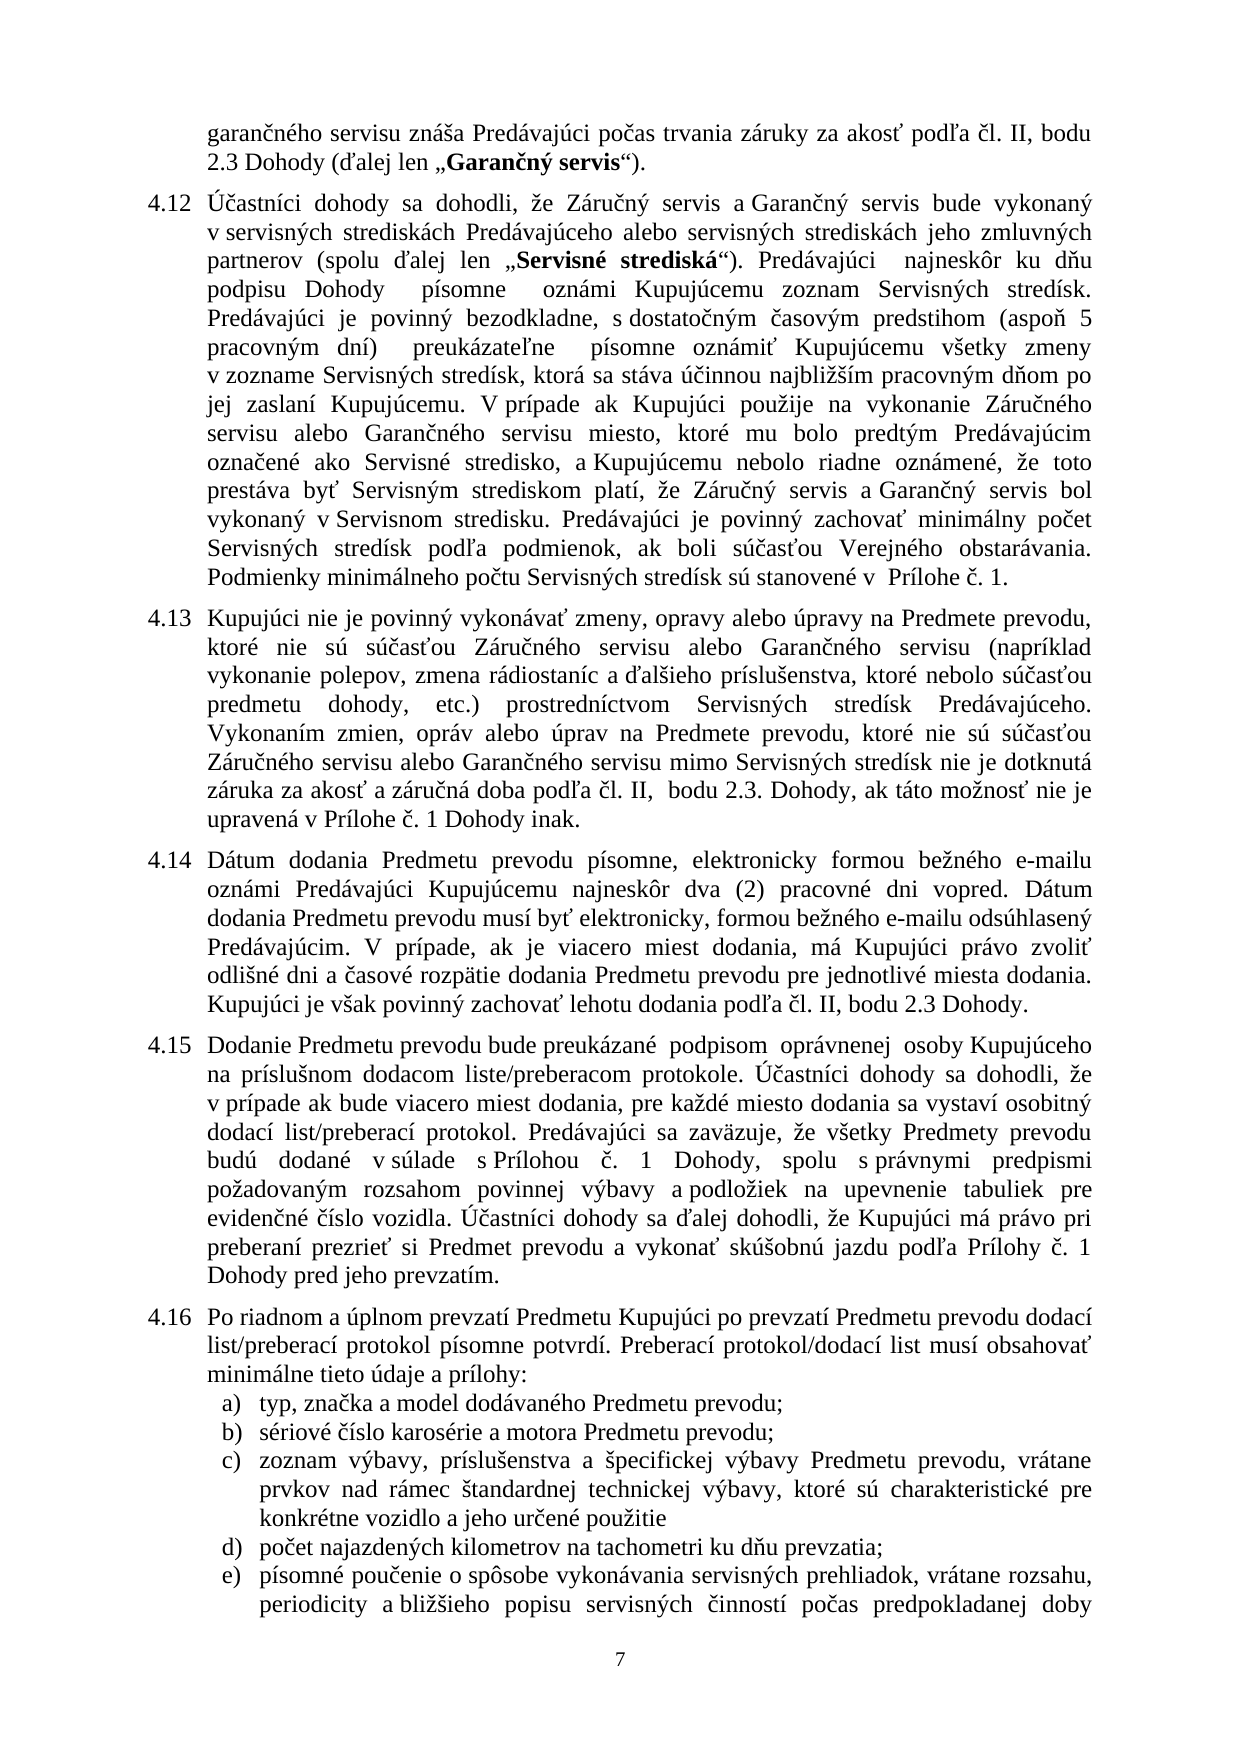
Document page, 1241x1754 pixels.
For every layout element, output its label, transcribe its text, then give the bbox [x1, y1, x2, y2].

list typ, značka a model dodávaného Predmetu prevodu; [222, 1388, 1092, 1417]
list počet najazdených kilometrov na tachometri ku dňu prevzatia; [222, 1532, 1092, 1561]
list Dodanie Predmetu prevodu bude preukázané podpisom oprávnenej osoby Kupujúceho na príslušnom dodacom liste/preberacom protokole. Účastníci dohody sa dohodli, že v prípade ak bude viacero miest dodania, pre každé miesto dodania sa vystaví osobitný dodací list/preberací protokol. Predávajúci sa zaväzuje, že všetky Predmety prevodu budú dodané v súlade s Prílohou č. 1 Dohody, spolu s právnymi predpismi požadovaným rozsahom povinnej výbavy a podložiek na upevnenie tabuliek pre evidenčné číslo vozidla. Účastníci dohody sa ďalej dohodli, že Kupujúci má právo pri preberaní prezrieť si Predmet prevodu a vykonať skúšobnú jazdu podľa Prílohy č. 1 Dohody pred jeho prevzatím. [148, 1031, 1092, 1289]
list Kupujúci nie je povinný vykonávať zmeny, opravy alebo úpravy na Predmete prevodu, ktoré nie sú súčasťou Záručného servisu alebo Garančného servisu (napríklad vykonanie polepov, zmena rádiostaníc a ďalšieho príslušenstva, ktoré nebolo súčasťou predmetu dohody, etc.) prostredníctvom Servisných stredísk Predávajúceho. Vykonaním zmien, opráv alebo úprav na Predmete prevodu, ktoré nie sú súčasťou Záručného servisu alebo Garančného servisu mimo Servisných stredísk nie je dotknutá záruka za akosť a záručná doba podľa čl. II, bodu 2.3. Dohody, ak táto možnosť nie je upravená v Prílohe č. 1 Dohody inak. [148, 603, 1092, 833]
list Dátum dodania Predmetu prevodu písomne, elektronicky formou bežného e-mailu oznámi Predávajúci Kupujúcemu najneskôr dva (2) pracovné dni vopred. Dátum dodania Predmetu prevodu musí byť elektronicky, formou bežného e-mailu odsúhlasený Predávajúcim. V prípade, ak je viacero miest dodania, má Kupujúci právo zvoliť odlišné dni a časové rozpätie dodania Predmetu prevodu pre jednotlivé miesta dodania. Kupujúci je však povinný zachovať lehotu dodania podľa čl. II, bodu 2.3 Dohody. [148, 846, 1092, 1018]
list sériové číslo karosérie a motora Predmetu prevodu; [222, 1417, 1092, 1446]
list Účastníci dohody sa dohodli, že Záručný servis a Garančný servis bude vykonaný v servisných strediskách Predávajúceho alebo servisných strediskách jeho zmluvných partnerov (spolu ďalej len „Servisné strediská“). Predávajúci najneskôr ku dňu podpisu Dohody písomne oznámi Kupujúcemu zoznam Servisných stredísk. Predávajúci je povinný bezodkladne, s dostatočným časovým predstihom (aspoň 5 pracovným dní) preukázateľne písomne oznámiť Kupujúcemu všetky zmeny v zozname Servisných stredísk, ktorá sa stáva účinnou najbližším pracovným dňom po jej zaslaní Kupujúcemu. V prípade ak Kupujúci použije na vykonanie Záručného servisu alebo Garančného servisu miesto, ktoré mu bolo predtým Predávajúcim označené ako Servisné stredisko, a Kupujúcemu nebolo riadne oznámené, že toto prestáva byť Servisným strediskom platí, že Záručný servis a Garančný servis bol vykonaný v Servisnom stredisku. Predávajúci je povinný zachovať minimálny počet Servisných stredísk podľa podmienok, ak boli súčasťou Verejného obstarávania. Podmienky minimálneho počtu Servisných stredísk sú stanovené v Prílohe č. 1. [148, 188, 1092, 591]
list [222, 1561, 1092, 1618]
list zoznam výbavy, príslušenstva a špecifickej výbavy Predmetu prevodu, vrátane prvkov nad rámec štandardnej technickej výbavy, ktoré sú charakteristické pre konkrétne vozidlo a jeho určené použitie [222, 1446, 1092, 1532]
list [148, 118, 1092, 176]
list Po riadnom a úplnom prevzatí Predmetu Kupujúci po prevzatí Predmetu prevodu dodací list/preberací protokol písomne potvrdí. Preberací protokol/dodací list musí obsahovať minimálne tieto údaje a prílohy: [148, 1302, 1092, 1388]
